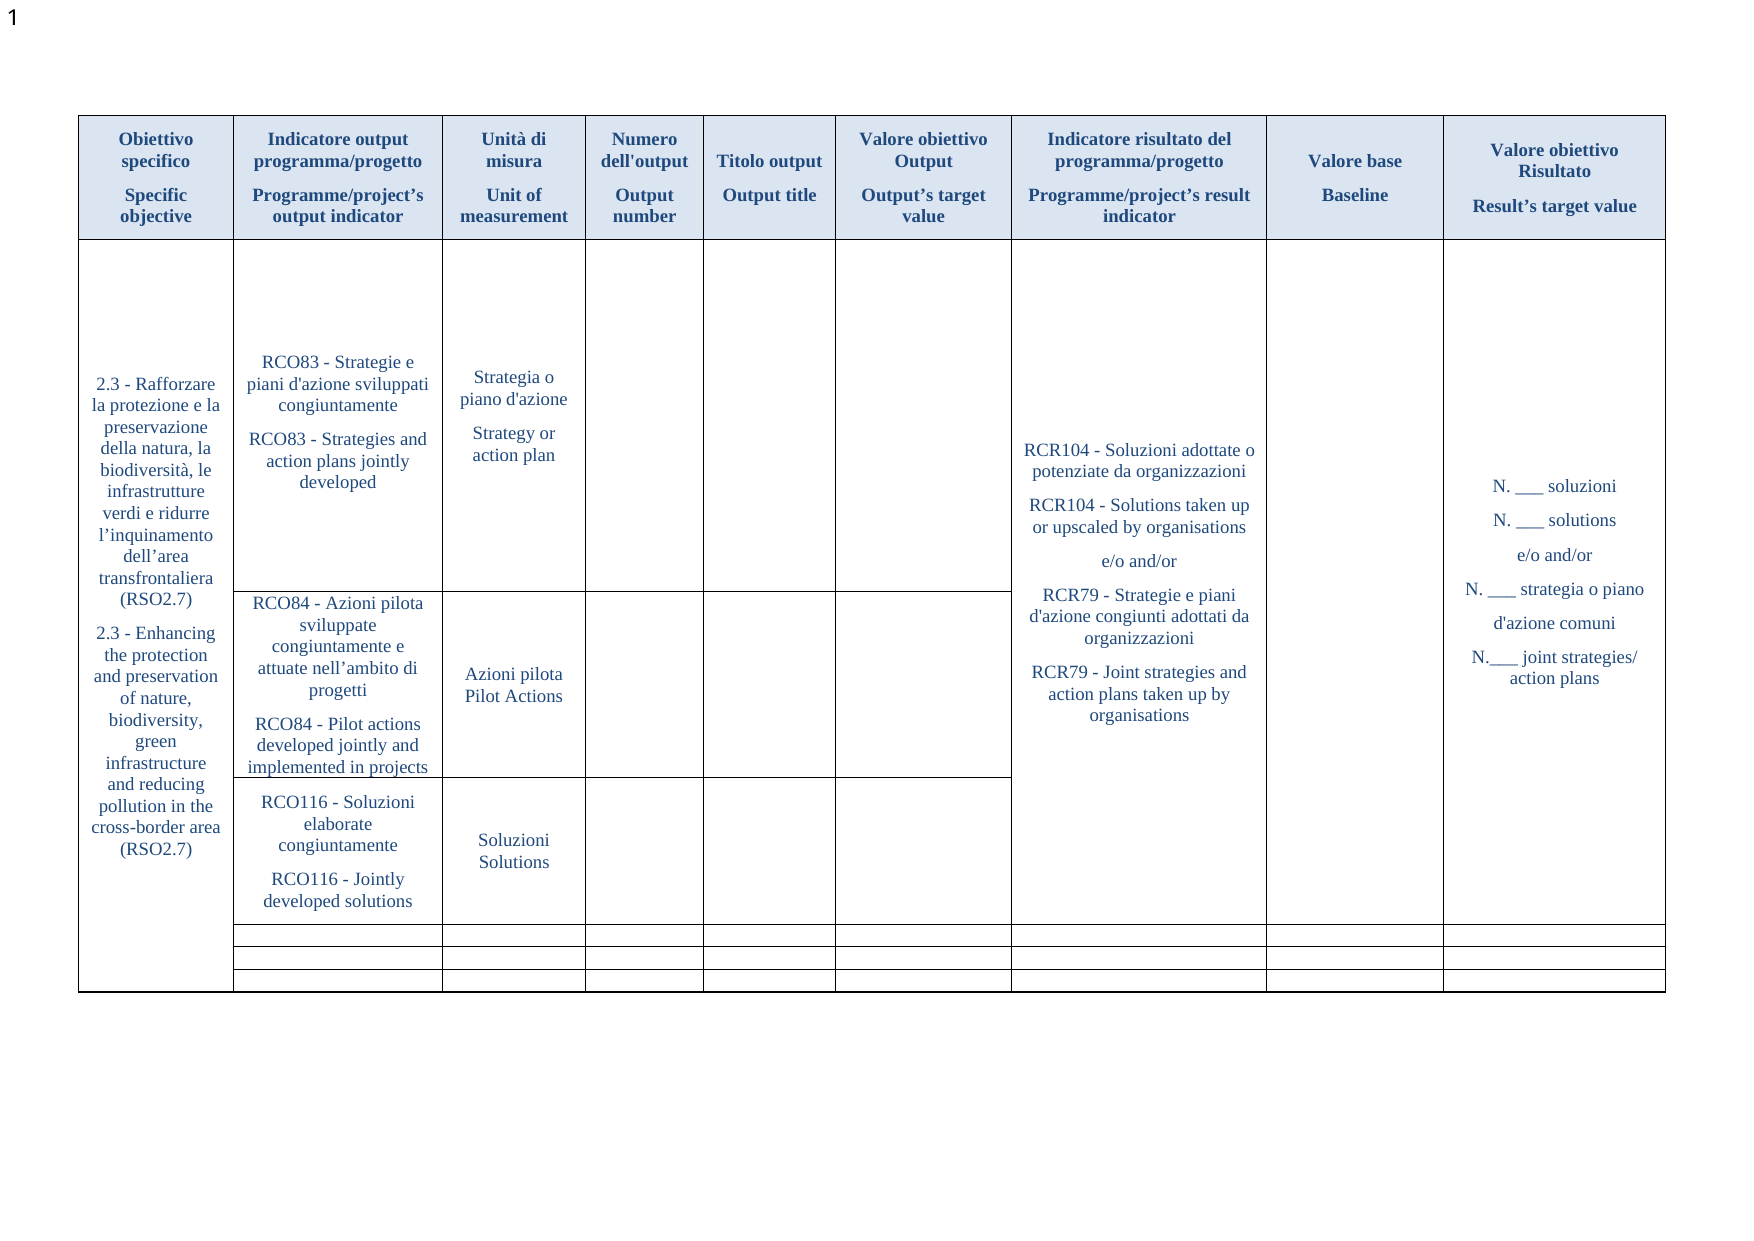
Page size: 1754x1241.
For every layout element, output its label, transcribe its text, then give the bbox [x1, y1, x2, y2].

table_header Valore obiettivo Risultato Result’s target value [1444, 116, 1665, 239]
table_cell [586, 970, 703, 991]
table_cell [1444, 970, 1665, 991]
table_cell [836, 592, 1011, 777]
table_cell [704, 592, 835, 777]
table_cell N. ___ soluzioni N. ___ solutions e/o and/or N. ___ strategia o piano d'azione comuni N.___ joint strategies/ action plans [1444, 240, 1665, 924]
table_header Valore obiettivo Output Output’s target value [836, 116, 1011, 239]
table_header Titolo output Output title [704, 116, 835, 239]
table_cell [1012, 925, 1266, 946]
table_cell [836, 240, 1011, 591]
table_cell [234, 970, 442, 991]
table_cell [443, 970, 585, 991]
table_cell [1267, 970, 1443, 991]
table_cell Soluzioni Solutions [443, 778, 585, 924]
table_cell [1267, 925, 1443, 946]
table_cell [1012, 970, 1266, 991]
table_cell [586, 240, 703, 591]
table_cell RCO84 - Azioni pilota sviluppate congiuntamente e attuate nell’ambito di progetti RCO84 - Pilot actions developed jointly and implemented in projects [234, 592, 442, 777]
table_cell [704, 925, 835, 946]
table_cell RCO116 - Soluzioni elaborate congiuntamente RCO116 - Jointly developed solutions [234, 778, 442, 924]
table_cell [1444, 925, 1665, 946]
table_cell [836, 778, 1011, 924]
table_cell [1012, 947, 1266, 969]
table_header Valore base Baseline [1267, 116, 1443, 239]
table_cell [234, 925, 442, 946]
table_cell [586, 592, 703, 777]
table_cell [1267, 240, 1443, 924]
table_cell [836, 947, 1011, 969]
table_cell RCR104 - Soluzioni adottate o potenziate da organizzazioni RCR104 - Solutions taken up or upscaled by organisations e/o and/or RCR79 - Strategie e piani d'azione congiunti adottati da organizzazioni RCR79 - Joint strategies and action plans taken up by organisations [1012, 240, 1266, 924]
table_cell [586, 925, 703, 946]
table_header Numero dell'output Output number [586, 116, 703, 239]
table_cell Strategia o piano d'azione Strategy or action plan [443, 240, 585, 591]
table_cell [443, 947, 585, 969]
table_cell [1267, 947, 1443, 969]
table_header Unità di misura Unit of measurement [443, 116, 585, 239]
table_cell [704, 778, 835, 924]
table_cell [836, 970, 1011, 991]
table_cell [443, 925, 585, 946]
table_cell [836, 925, 1011, 946]
table_cell [704, 240, 835, 591]
table_header Obiettivo specifico Specific objective [79, 116, 233, 239]
table_cell RCO83 - Strategie e piani d'azione sviluppati congiuntamente RCO83 - Strategies and action plans jointly developed [234, 240, 442, 591]
table_cell [704, 947, 835, 969]
table_header Indicatore risultato del programma/progetto Programme/project’s result indicator [1012, 116, 1266, 239]
table_cell [1444, 947, 1665, 969]
table_cell [586, 947, 703, 969]
table_cell 2.3 - Rafforzare la protezione e la preservazione della natura, la biodiversità, le infrastrutture verdi e ridurre l’inquinamento dell’area transfrontaliera (RSO2.7) 2.3 - Enhancing the protection and preservation of nature, biodiversity, green infrastructure and reducing pollution in the cross-border area (RSO2.7) [79, 240, 233, 991]
table_cell [234, 947, 442, 969]
table_cell [586, 778, 703, 924]
table_cell Azioni pilota Pilot Actions [443, 592, 585, 777]
table_cell [704, 970, 835, 991]
table_header Indicatore output programma/progetto Programme/project’s output indicator [234, 116, 442, 239]
